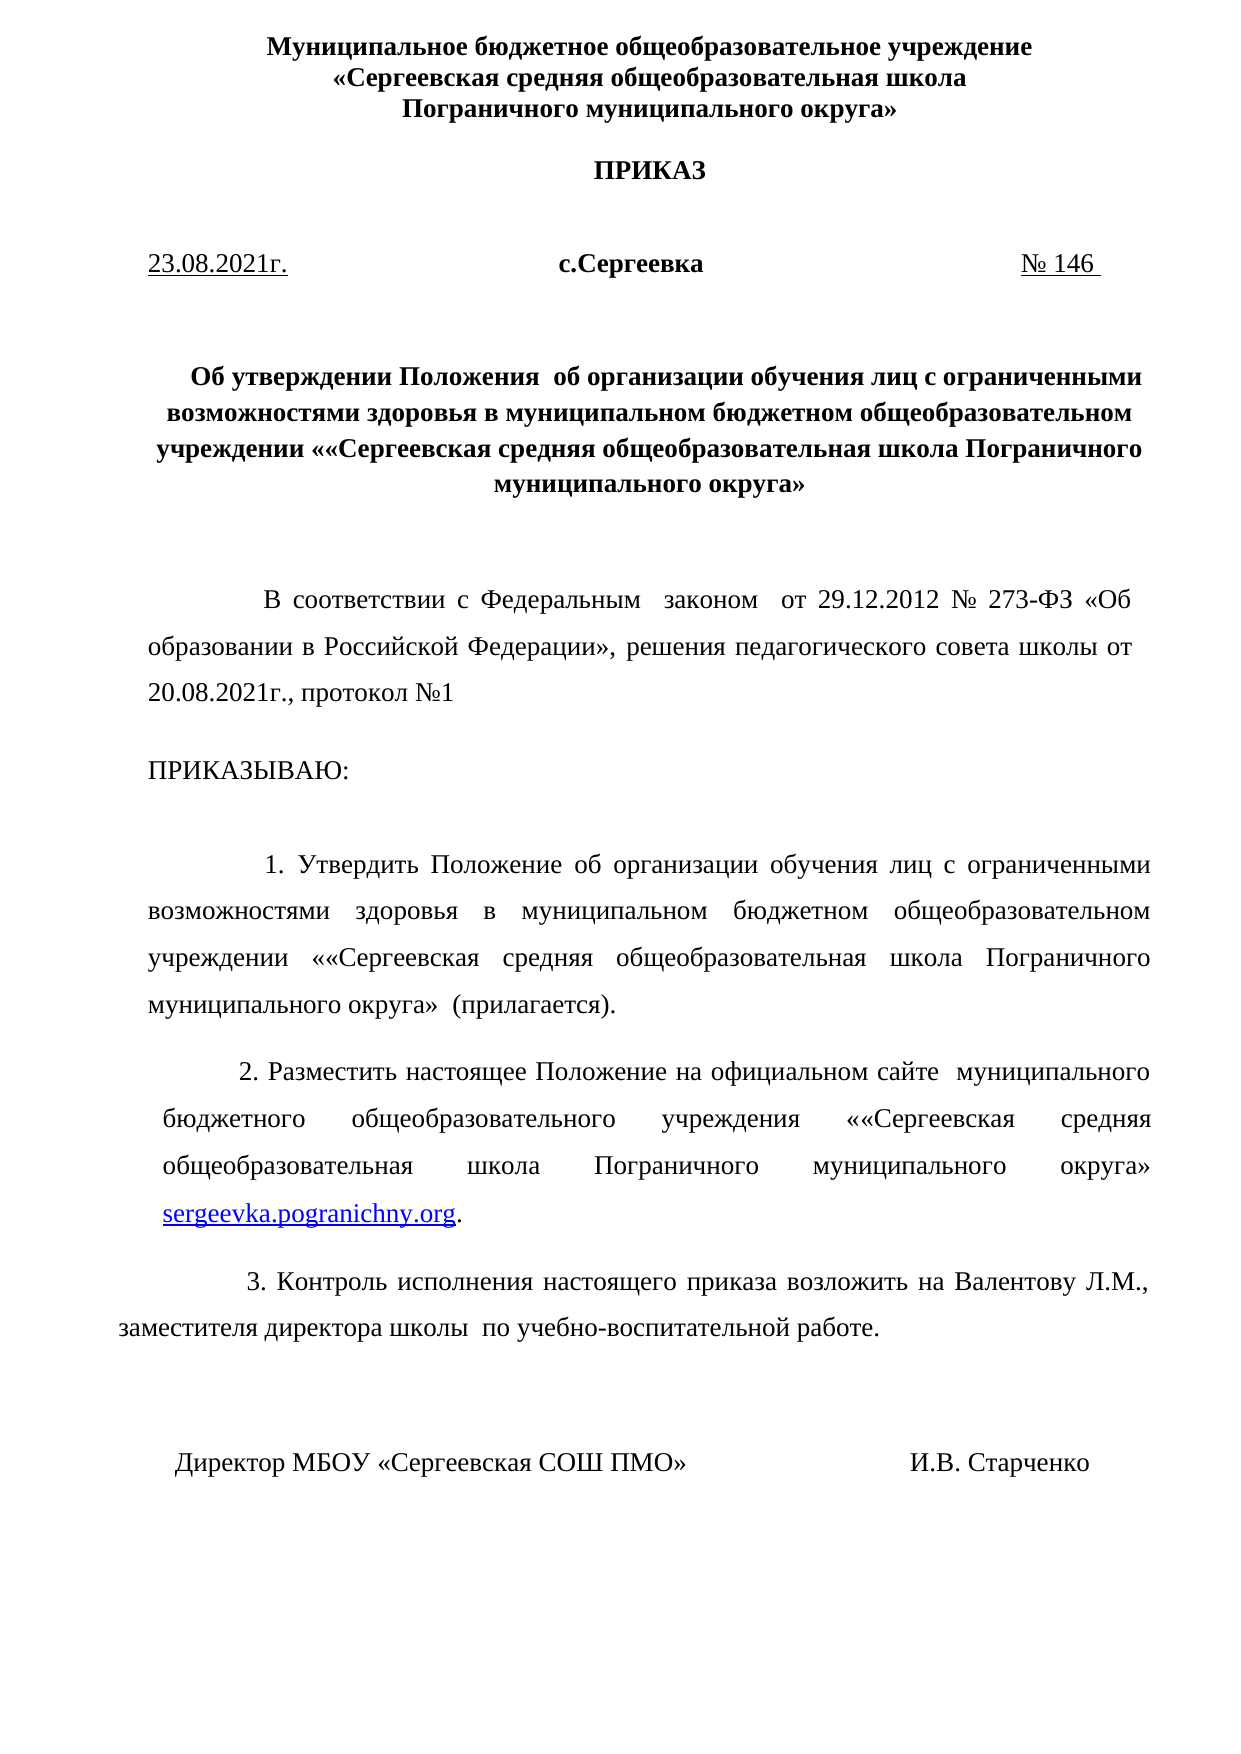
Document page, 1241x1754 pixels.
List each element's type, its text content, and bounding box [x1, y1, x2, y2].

text Пограничного муниципального округа» [148, 92, 1152, 123]
text В соответствии с Федеральным законом от 29.12.2012 № 273-ФЗ «Об образовании в Российской Федерации», решения педагогического совета школы от 20.08.2021г., протокол №1 [148, 583, 1133, 708]
text Директор МБОУ «Сергеевская СОШ ПМО» И.В. Старченко [148, 1446, 1152, 1477]
text 3. Контроль исполнения настоящего приказа возложить на Валентову Л.М., заместителя директора школы по учебно-воспитательной работе. [118, 1264, 1152, 1342]
text ПРИКАЗ [148, 154, 1152, 185]
text 1. Утвердить Положение об организации обучения лиц с ограниченными возможностями здоровья в муниципальном бюджетном общеобразовательном учреждении ««Сергеевская средняя общеобразовательная школа Пограничного муниципального округа» (прилагается). [148, 848, 1152, 1019]
text 2. Разместить настоящее Положение на официальном сайте муниципального бюджетного общеобразовательного учреждения ««Сергеевская средняя общеобразовательная школа Пограничного муниципального округа» sergeevka.pogranichny.org. [118, 1055, 1152, 1228]
text 23.08.2021г. с.Сергеевка № 146 [148, 248, 1152, 279]
text Муниципальное бюджетное общеобразовательное учреждение «Сергеевская средняя общеобразовательная школа [148, 29, 1152, 92]
text ПРИКАЗЫВАЮ: [148, 754, 1152, 785]
text Об утверждении Положения об организации обучения лиц с ограниченными возможностями здоровья в муниципальном бюджетном общеобразовательном учреждении ««Сергеевская средняя общеобразовательная школа Пограничного муниципального округа» [148, 360, 1152, 498]
